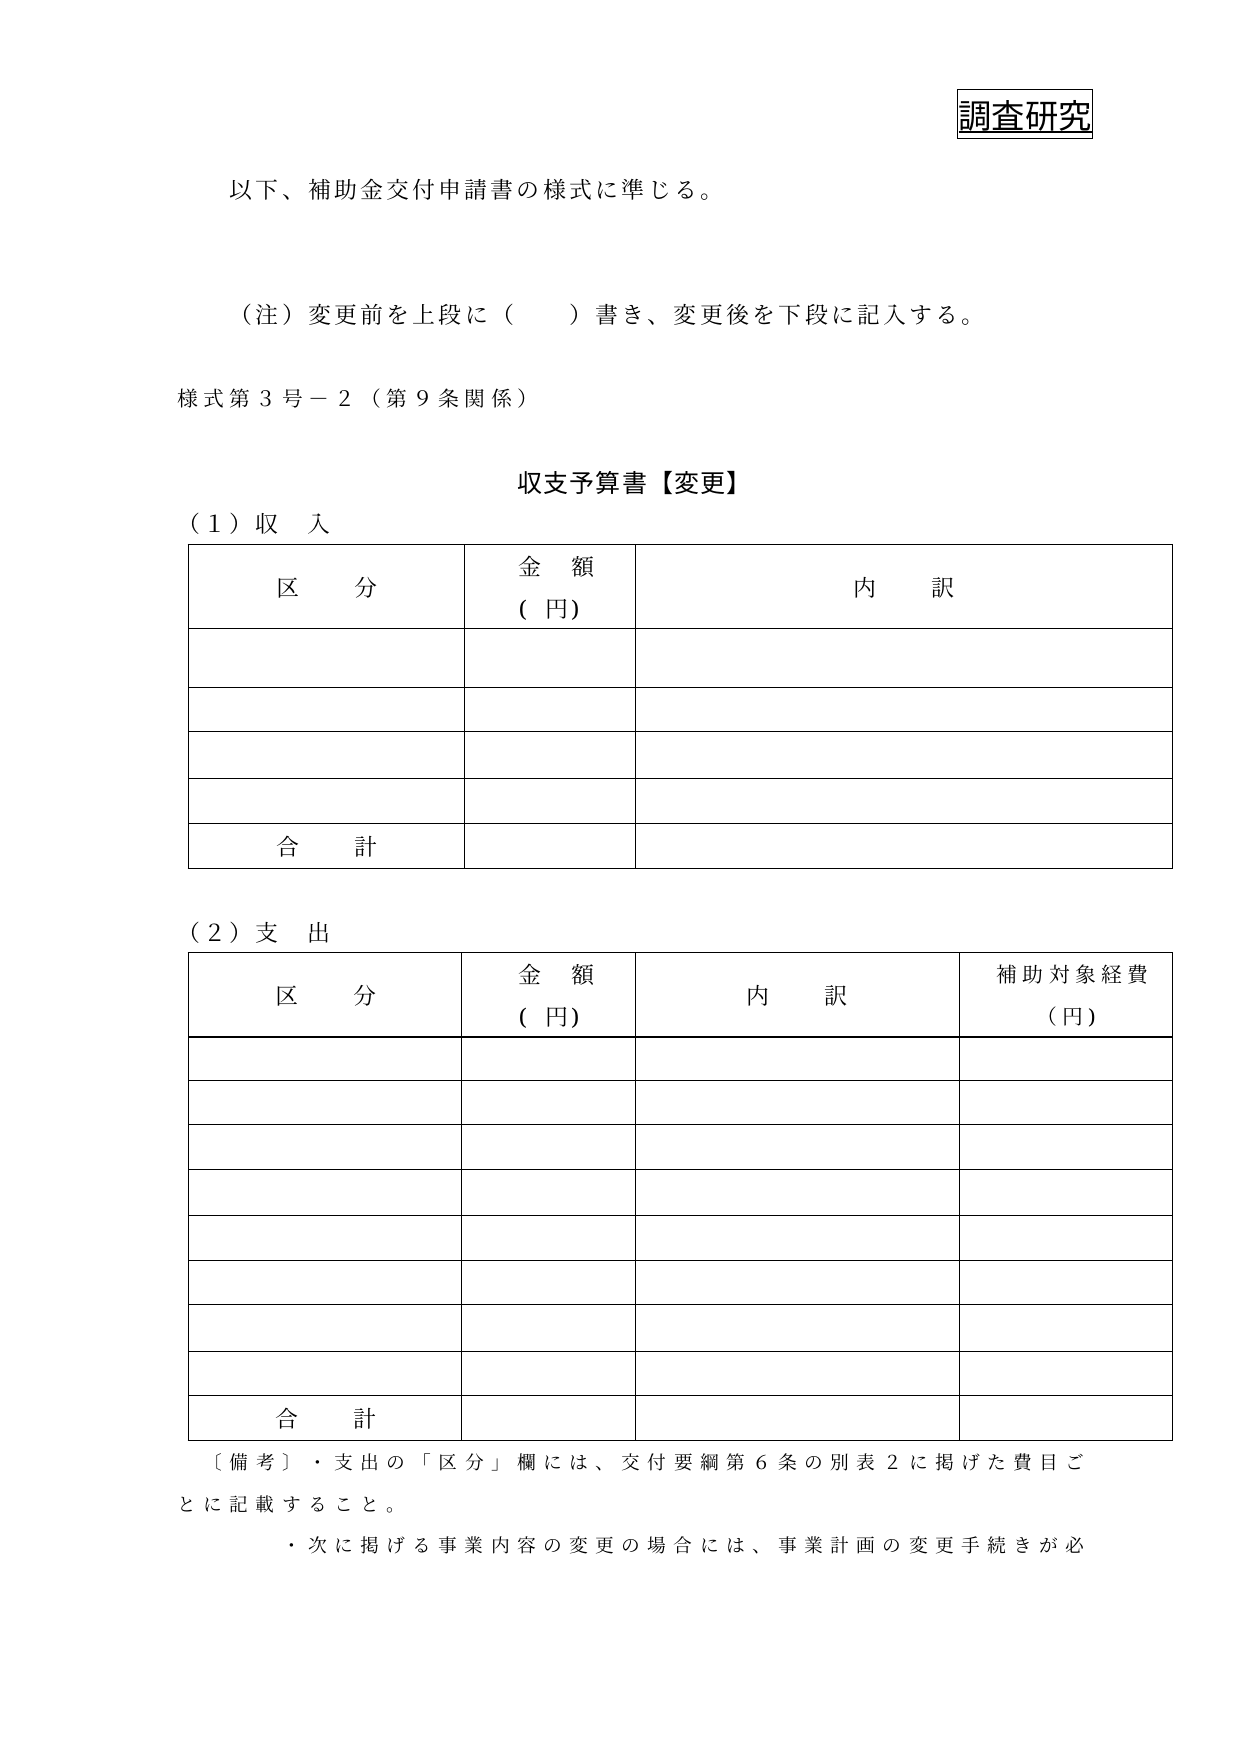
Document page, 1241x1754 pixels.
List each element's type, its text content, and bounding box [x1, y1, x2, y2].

table_cell [462, 1081, 635, 1123]
table_cell [636, 732, 1172, 778]
table_header 内 訳 [636, 953, 959, 1036]
table_cell [189, 732, 464, 778]
table_cell [189, 779, 464, 823]
table_cell [636, 1170, 959, 1215]
table_cell [636, 1216, 959, 1260]
table_cell 合 計 [189, 824, 464, 868]
table_cell [636, 1305, 959, 1351]
table_header 区 分 [189, 545, 464, 628]
table_cell 合 計 [189, 1396, 461, 1439]
table_cell [960, 1396, 1172, 1439]
table_cell [960, 1170, 1172, 1215]
table_cell [189, 688, 464, 731]
table_cell [636, 1081, 959, 1123]
text （１）収 入 [177, 502, 1092, 544]
table_cell [960, 1261, 1172, 1304]
table_cell [960, 1305, 1172, 1351]
table_cell [462, 1216, 635, 1260]
text 〔備考〕・支出の「区分」欄には、交付要綱第６条の別表２に掲げた費目ごとに記載すること。 [177, 1441, 1092, 1524]
table_cell [465, 688, 635, 731]
table_cell [462, 1352, 635, 1395]
table_cell [636, 1352, 959, 1395]
table_header 補助対象経費（円) [960, 953, 1172, 1036]
table_cell [960, 1352, 1172, 1395]
table_cell [462, 1305, 635, 1351]
table_cell [465, 732, 635, 778]
table_cell [189, 1081, 461, 1123]
table_cell [465, 779, 635, 823]
table_cell [189, 1125, 461, 1169]
table_cell [636, 824, 1172, 868]
table_cell [189, 1216, 461, 1260]
table_header 区 分 [189, 953, 461, 1036]
table_cell [960, 1038, 1172, 1080]
table_cell [462, 1261, 635, 1304]
table_cell [636, 1261, 959, 1304]
table_header 内 訳 [636, 545, 1172, 628]
table_header 金 額(円) [465, 545, 635, 628]
table_cell [636, 779, 1172, 823]
text 収支予算書【変更】 [177, 460, 1092, 502]
table_cell [462, 1125, 635, 1169]
table_cell [189, 1352, 461, 1395]
table_cell [462, 1170, 635, 1215]
table_cell [636, 688, 1172, 731]
table_cell [960, 1216, 1172, 1260]
table_cell [636, 629, 1172, 687]
table_cell [636, 1038, 959, 1080]
table_cell [189, 1170, 461, 1215]
table_cell [189, 1038, 461, 1080]
table_cell [960, 1081, 1172, 1123]
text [177, 1524, 1092, 1566]
table_cell [462, 1038, 635, 1080]
table_cell [465, 629, 635, 687]
table_cell [636, 1125, 959, 1169]
table_cell [189, 1305, 461, 1351]
text 以下、補助金交付申請書の様式に準じる。 [177, 169, 1092, 210]
table_cell [960, 1125, 1172, 1169]
text （注）変更前を上段に（ ）書き、変更後を下段に記入する。 [177, 294, 1092, 335]
table_header 金 額(円) [462, 953, 635, 1036]
table_cell [462, 1396, 635, 1439]
table_cell [636, 1396, 959, 1439]
text （２）支 出 [177, 910, 1092, 952]
table_cell [189, 1261, 461, 1304]
text 様式第３号－２（第９条関係） [177, 377, 1092, 419]
table_cell [465, 824, 635, 868]
table_cell [189, 629, 464, 687]
